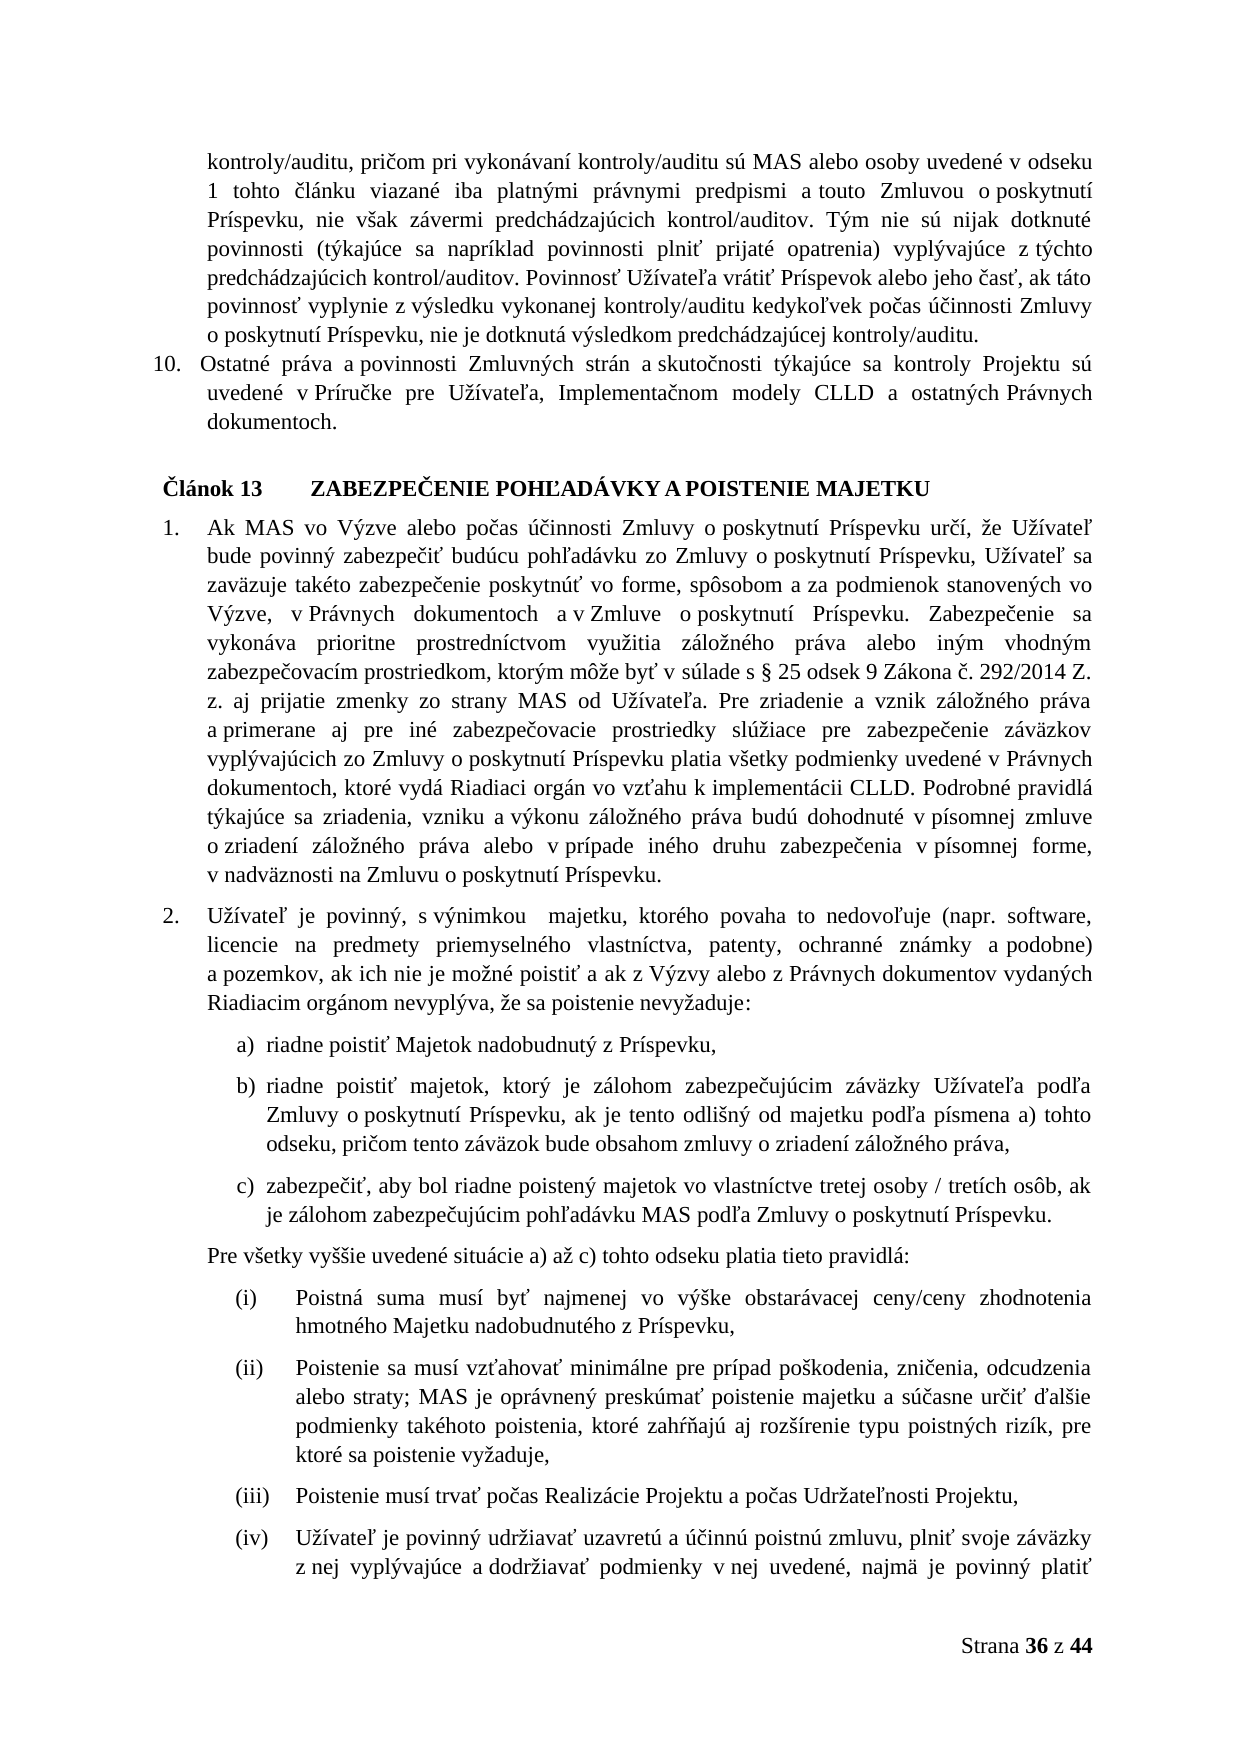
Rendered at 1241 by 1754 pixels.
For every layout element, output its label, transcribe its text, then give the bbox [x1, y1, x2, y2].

list Ostatné práva a povinnosti Zmluvných strán a skutočnosti týkajúce sa kontroly Projektu sú uvedené v Príručke pre Užívateľa, Implementačnom modely CLLD a ostatných Právnych dokumentoch. [181, 350, 1092, 435]
text Pre všetky vyššie uvedené situácie a) až c) tohto odseku platia tieto pravidlá: [207, 1242, 1092, 1268]
list Poistná suma musí byť najmenej vo výške obstarávacej ceny/ceny zhodnotenia hmotného Majetku nadobudnutého z Príspevku, [235, 1284, 1092, 1339]
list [235, 1524, 1092, 1579]
list Užívateľ je povinný, s výnimkou majetku, ktorého povaha to nedovoľuje (napr. software, licencie na predmety priemyselného vlastníctva, patenty, ochranné známky a podobne) a pozemkov, ak ich nie je možné poistiť a ak z Výzvy alebo z Právnych dokumentov vydaných Riadiacim orgánom nevyplýva, že sa poistenie nevyžaduje: [162, 903, 1092, 1016]
list Poistenie musí trvať počas Realizácie Projektu a počas Udržateľnosti Projektu, [235, 1482, 1092, 1509]
list Ak MAS vo Výzve alebo počas účinnosti Zmluvy o poskytnutí Príspevku určí, že Užívateľ bude povinný zabezpečiť budúcu pohľadávku zo Zmluvy o poskytnutí Príspevku, Užívateľ sa zaväzuje takéto zabezpečenie poskytnúť vo forme, spôsobom a za podmienok stanovených vo Výzve, v Právnych dokumentoch a v Zmluve o poskytnutí Príspevku. Zabezpečenie sa vykonáva prioritne prostredníctvom využitia záložného práva alebo iným vhodným zabezpečovacím prostriedkom, ktorým môže byť v súlade s § 25 odsek 9 Zákona č. 292/2014 Z. z. aj prijatie zmenky zo strany MAS od Užívateľa. Pre zriadenie a vznik záložného práva a primerane aj pre iné zabezpečovacie prostriedky slúžiace pre zabezpečenie záväzkov vyplývajúcich zo Zmluvy o poskytnutí Príspevku platia všetky podmienky uvedené v Právnych dokumentoch, ktoré vydá Riadiaci orgán vo vzťahu k implementácii CLLD. Podrobné pravidlá týkajúce sa zriadenia, vzniku a výkonu záložného práva budú dohodnuté v písomnej zmluve o zriadení záložného práva alebo v prípade iného druhu zabezpečenia v písomnej forme, v nadväznosti na Zmluvu o poskytnutí Príspevku. [162, 514, 1092, 887]
list riadne poistiť majetok, ktorý je zálohom zabezpečujúcim záväzky Užívateľa podľa Zmluvy o poskytnutí Príspevku, ak je tento odlišný od majetku podľa písmena a) tohto odseku, pričom tento záväzok bude obsahom zmluvy o zriadení záložného práva, [236, 1072, 1092, 1157]
list Poistenie sa musí vzťahovať minimálne pre prípad poškodenia, zničenia, odcudzenia alebo straty; MAS je oprávnený preskúmať poistenie majetku a súčasne určiť ďalšie podmienky takéhoto poistenia, ktoré zahŕňajú aj rozšírenie typu poistných rizík, pre ktoré sa poistenie vyžaduje, [235, 1354, 1092, 1467]
list zabezpečiť, aby bol riadne poistený majetok vo vlastníctve tretej osoby / tretích osôb, ak je zálohom zabezpečujúcim pohľadávku MAS podľa Zmluvy o poskytnutí Príspevku. [236, 1172, 1092, 1227]
subtitle Článok 13 ZABEZPEČENIE POHĽADÁVKY A POISTENIE MAJETKU [162, 475, 1092, 501]
list riadne poistiť Majetok nadobudnutý z Príspevku, [236, 1031, 1092, 1057]
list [181, 148, 1092, 348]
